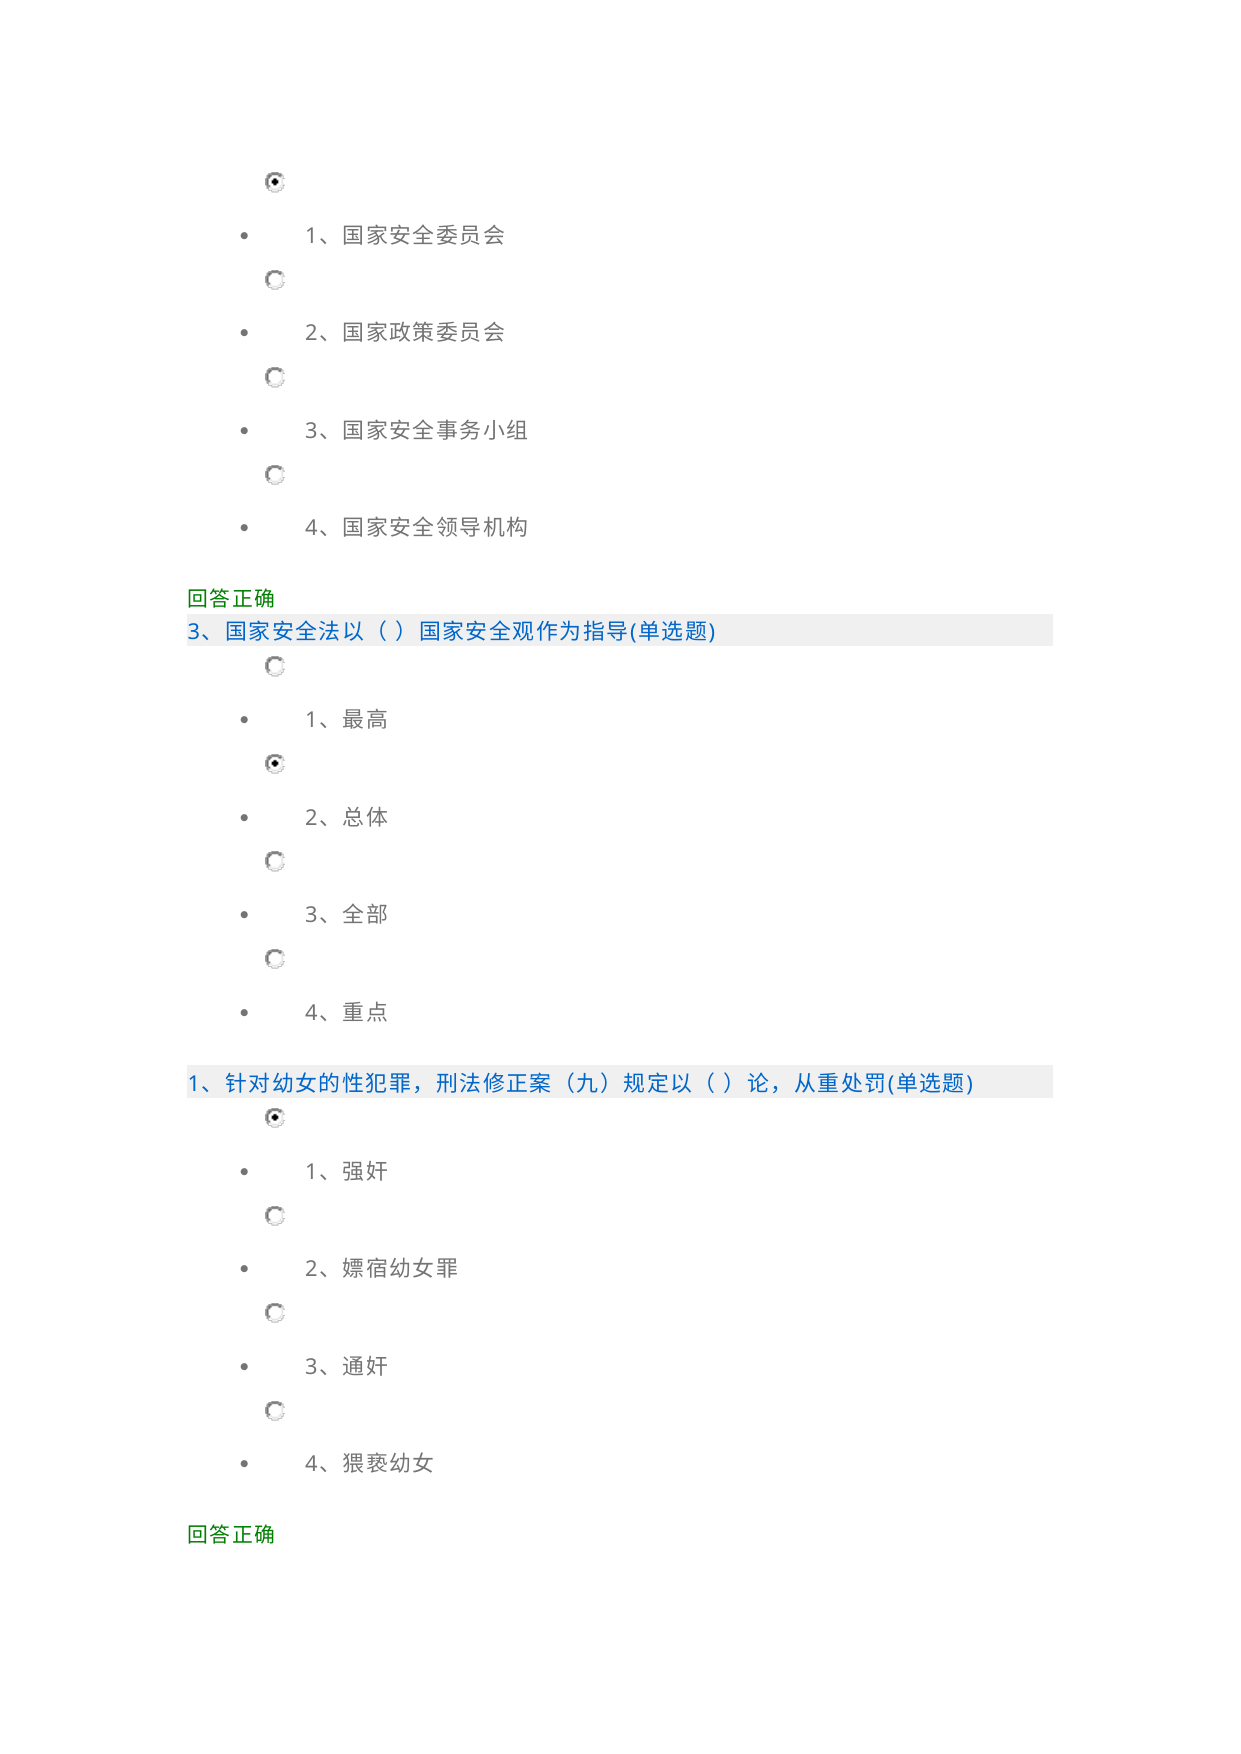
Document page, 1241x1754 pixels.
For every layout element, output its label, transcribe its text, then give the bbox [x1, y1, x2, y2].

list 2、总体 [241, 744, 1053, 841]
list 1、最高 [241, 646, 1053, 744]
list 4、国家安全领导机构 [241, 454, 1053, 552]
list 2、嫖宿幼女罪 [241, 1195, 1053, 1293]
list 3、全部 [241, 841, 1053, 939]
text 3、国家安全法以（ ）国家安全观作为指导(单选题) [187, 614, 1053, 646]
list 4、猥亵幼女 [241, 1390, 1053, 1488]
text 1、针对幼女的性犯罪，刑法修正案（九）规定以（ ）论，从重处罚(单选题) [187, 1065, 1053, 1098]
list 4、重点 [241, 939, 1053, 1036]
list 1、强奸 [241, 1098, 1053, 1195]
list 2、国家政策委员会 [241, 259, 1053, 357]
text 回答正确 [187, 581, 1053, 614]
text 回答正确 [187, 1517, 1053, 1549]
list 1、国家安全委员会 [241, 162, 1053, 259]
list 3、通奸 [241, 1293, 1053, 1390]
list 3、国家安全事务小组 [241, 357, 1053, 454]
